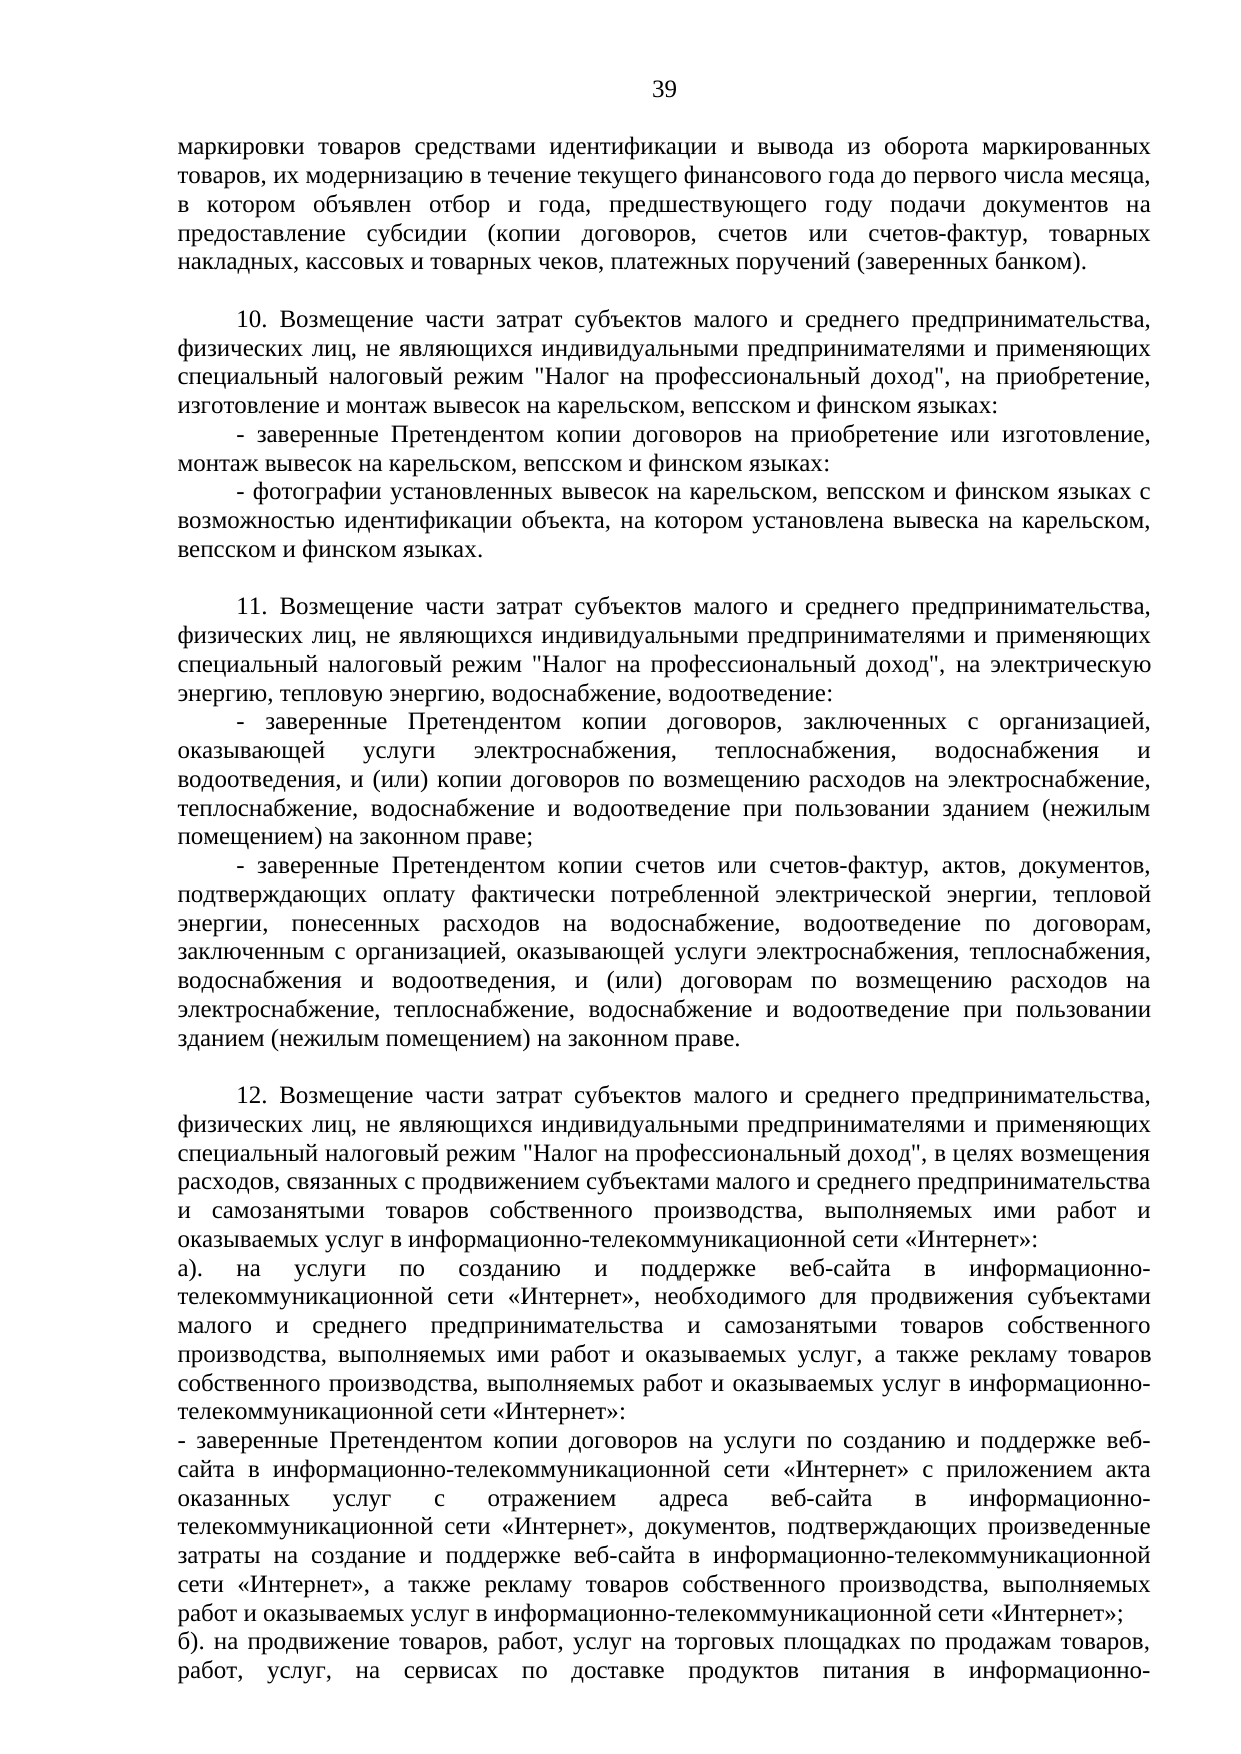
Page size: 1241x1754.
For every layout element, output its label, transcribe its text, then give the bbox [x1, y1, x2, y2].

text 11. Возмещение части затрат субъектов малого и среднего предпринимательства, физических лиц, не являющихся индивидуальными предпринимателями и применяющих специальный налоговый режим "Налог на профессиональный доход", на электрическую энергию, тепловую энергию, водоснабжение, водоотведение: [177, 591, 1152, 706]
text 10. Возмещение части затрат субъектов малого и среднего предпринимательства, физических лиц, не являющихся индивидуальными предпринимателями и применяющих специальный налоговый режим "Налог на профессиональный доход", на приобретение, изготовление и монтаж вывесок на карельском, вепсском и финском языках: [177, 304, 1152, 419]
text 12. Возмещение части затрат субъектов малого и среднего предпринимательства, физических лиц, не являющихся индивидуальными предпринимателями и применяющих специальный налоговый режим "Налог на профессиональный доход", в целях возмещения расходов, связанных с продвижением субъектами малого и среднего предпринимательства и самозанятыми товаров собственного производства, выполняемых ими работ и оказываемых услуг в информационно-телекоммуникационной сети «Интернет»: [177, 1080, 1152, 1253]
text а). на услуги по созданию и поддержке веб-сайта в информационно-телекоммуникационной сети «Интернет», необходимого для продвижения субъектами малого и среднего предпринимательства и самозанятыми товаров собственного производства, выполняемых ими работ и оказываемых услуг, а также рекламу товаров собственного производства, выполняемых работ и оказываемых услуг в информационно-телекоммуникационной сети «Интернет»: [177, 1253, 1152, 1425]
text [177, 131, 1152, 275]
text - фотографии установленных вывесок на карельском, вепсском и финском языках с возможностью идентификации объекта, на котором установлена вывеска на карельском, вепсском и финском языках. [177, 476, 1152, 563]
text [177, 1626, 1152, 1684]
text - заверенные Претендентом копии договоров на приобретение или изготовление, монтаж вывесок на карельском, вепсском и финском языках: [177, 419, 1152, 476]
text - заверенные Претендентом копии договоров, заключенных с организацией, оказывающей услуги электроснабжения, теплоснабжения, водоснабжения и водоотведения, и (или) копии договоров по возмещению расходов на электроснабжение, теплоснабжение, водоснабжение и водоотведение при пользовании зданием (нежилым помещением) на законном праве; [177, 706, 1152, 850]
text - заверенные Претендентом копии счетов или счетов-фактур, актов, документов, подтверждающих оплату фактически потребленной электрической энергии, тепловой энергии, понесенных расходов на водоснабжение, водоотведение по договорам, заключенным с организацией, оказывающей услуги электроснабжения, теплоснабжения, водоснабжения и водоотведения, и (или) договорам по возмещению расходов на электроснабжение, теплоснабжение, водоснабжение и водоотведение при пользовании зданием (нежилым помещением) на законном праве. [177, 850, 1152, 1051]
text - заверенные Претендентом копии договоров на услуги по созданию и поддержке веб-сайта в информационно-телекоммуникационной сети «Интернет» с приложением акта оказанных услуг с отражением адреса веб-сайта в информационно-телекоммуникационной сети «Интернет», документов, подтверждающих произведенные затраты на создание и поддержке веб-сайта в информационно-телекоммуникационной сети «Интернет», а также рекламу товаров собственного производства, выполняемых работ и оказываемых услуг в информационно-телекоммуникационной сети «Интернет»; [177, 1425, 1152, 1626]
